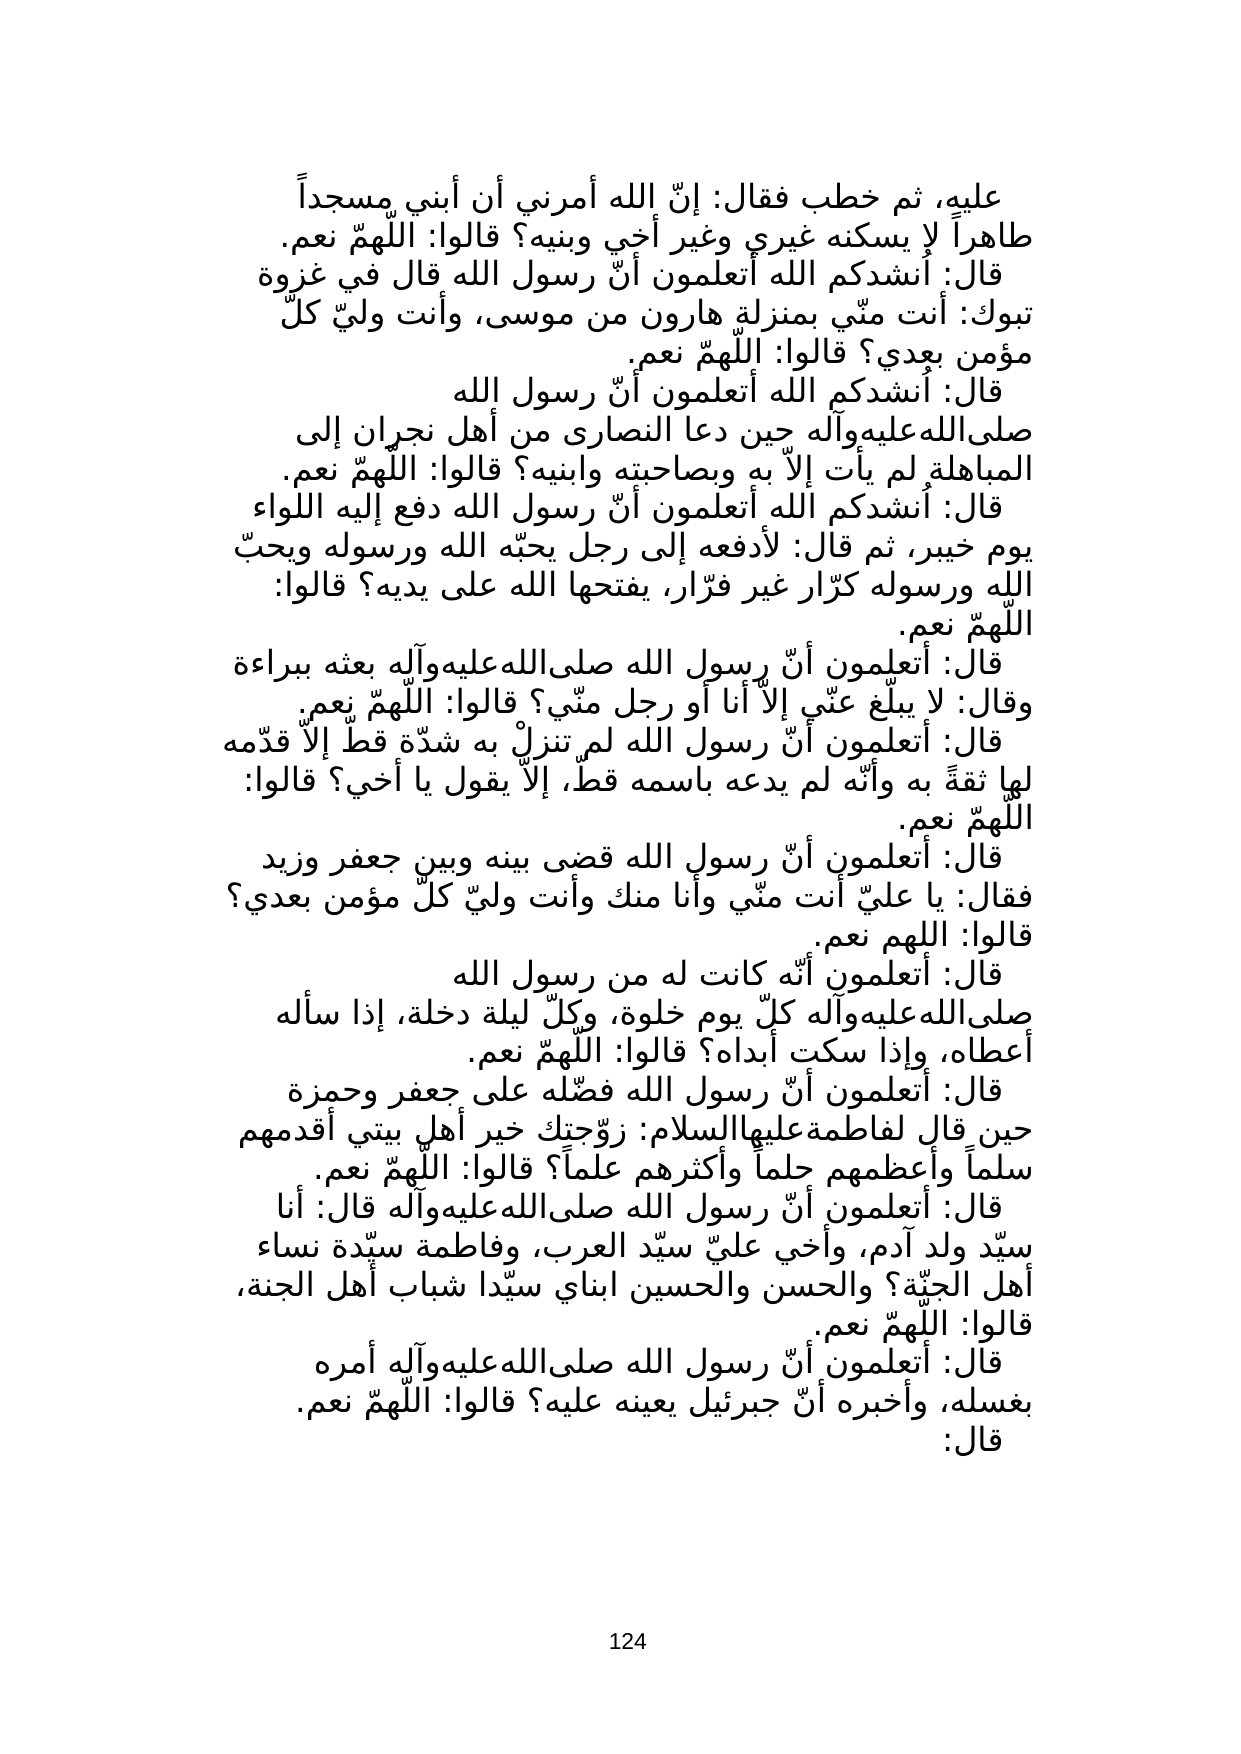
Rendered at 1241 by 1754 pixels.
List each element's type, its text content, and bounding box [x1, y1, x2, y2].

text قال: [222, 1421, 1033, 1459]
text قال: اُنشدكم الله أتعلمون أنّ رسول الله دفع إليه اللواء يوم خيبر، ثم قال: لأدفعه إلى رجل يحبّه الله ورسوله ويحبّ الله ورسوله كرّار غير فرّار، يفتحها الله على يديه؟ قالوا: اللّهمّ نعم. [222, 488, 1033, 643]
text قال: أتعلمون أنّ رسول الله صلى‌الله‌عليه‌وآله قال: أنا سيّد ولد آدم، وأخي عليّ سيّد العرب، وفاطمة سيّدة نساء أهل الجنّة؟ والحسن والحسين ابناي سيّدا شباب أهل الجنة، قالوا: اللّهمّ نعم. [222, 1187, 1033, 1343]
text قال: اُنشدكم الله أتعلمون أنّ رسول الله صلى‌الله‌عليه‌وآله حين دعا النصارى من أهل نجران إلى المباهلة لم يأت إلاّ به وبصاحبته وابنيه؟ قالوا: اللّهمّ نعم. [222, 371, 1033, 488]
text قال: أتعلمون أنّ رسول الله صلى‌الله‌عليه‌وآله بعثه ببراءة وقال: لا يبلّغ عنّي إلاّ أنا أو رجل منّي؟ قالوا: اللّهمّ نعم. [222, 643, 1033, 721]
text عليه، ثم خطب فقال: إنّ الله أمرني أن أبني مسجداً طاهراً لا يسكنه غيري وغير أخي وبنيه؟ قالوا: اللّهمّ نعم. [222, 177, 1033, 255]
text قال: أتعلمون أنّه كانت له من رسول الله صلى‌الله‌عليه‌وآله كلّ يوم خلوة، وكلّ ليلة دخلة، إذا سأله أعطاه، وإذا سكت أبداه؟ قالوا: اللّهمّ نعم. [222, 954, 1033, 1071]
text قال: أتعلمون أنّ رسول الله قضى بينه وبين جعفر وزيد فقال: يا عليّ أنت منّي وأنا منك وأنت وليّ كلّ مؤمن بعدي؟ قالوا: اللهم نعم. [222, 838, 1033, 954]
text قال: اُنشدكم الله أتعلمون أنّ رسول الله قال في غزوة تبوك: أنت منّي بمنزلة هارون من موسى، وأنت وليّ كلّ مؤمن بعدي؟ قالوا: اللّهمّ نعم. [222, 255, 1033, 371]
text قال: أتعلمون أنّ رسول الله لم تنزلْ به شدّة قطّ إلاّ قدّمه لها ثقةً به وأنّه لم يدعه باسمه قطّ، إلاّ يقول يا أخي؟ قالوا: اللّهمّ نعم. [222, 721, 1033, 838]
text قال: أتعلمون أنّ رسول الله صلى‌الله‌عليه‌وآله أمره بغسله، وأخبره أنّ جبرئيل يعينه عليه؟ قالوا: اللّهمّ نعم. [222, 1343, 1033, 1421]
text قال: أتعلمون أنّ رسول الله فضّله على جعفر وحمزة حين قال لفاطمةعليها‌السلام: زوّجتك خير أهل بيتي أقدمهم سلماً وأعظمهم حلماً وأكثرهم علماً؟ قالوا: اللّهمّ نعم. [222, 1071, 1033, 1187]
